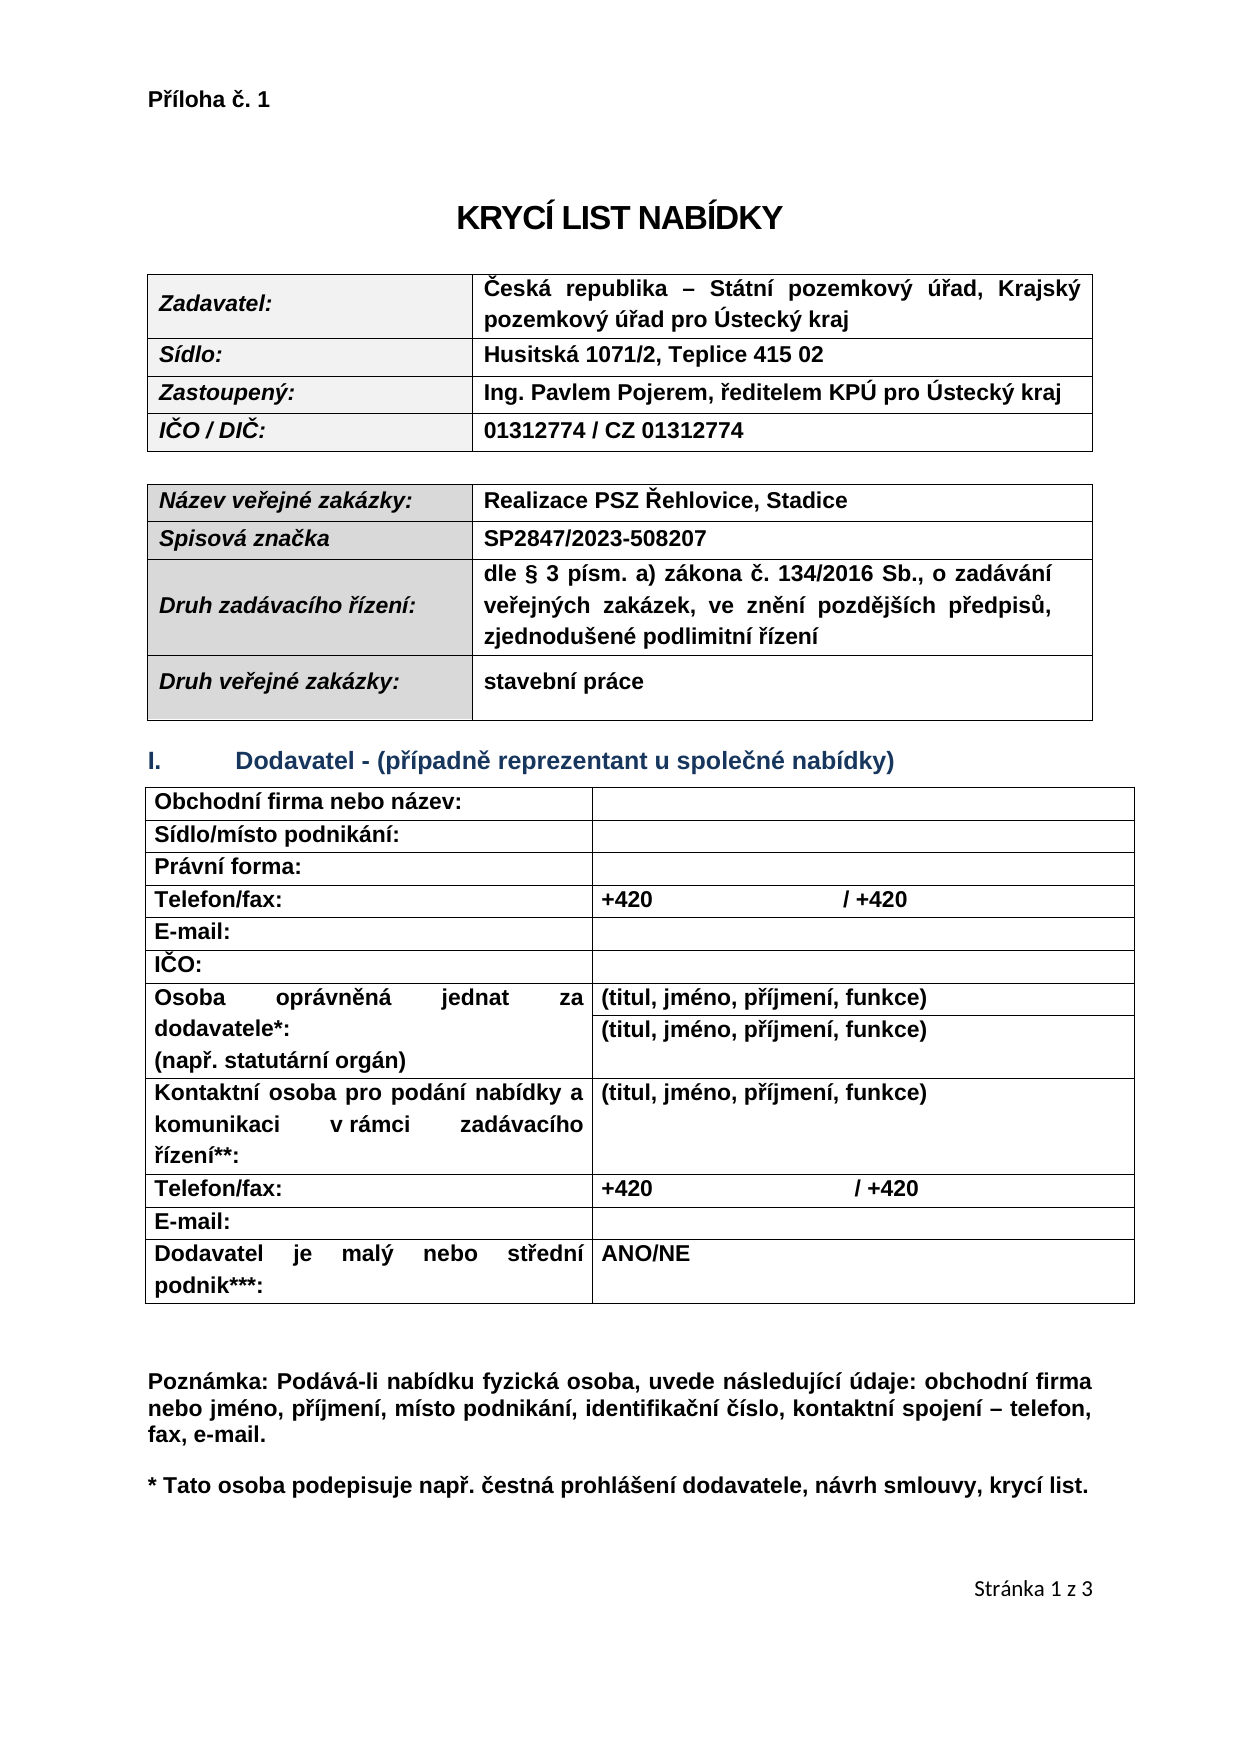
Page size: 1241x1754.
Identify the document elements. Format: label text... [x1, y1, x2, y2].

table_cell [593, 821, 1134, 852]
table_cell ANO/NE [593, 1240, 1134, 1303]
table_header Česká republika – Státní pozemkový úřad, Krajský pozemkový úřad pro Ústecký kraj [473, 275, 1092, 338]
table_header Název veřejné zakázky: [148, 485, 472, 521]
table_cell Právní forma: [146, 853, 592, 885]
text * Tato osoba podepisuje např. čestná prohlášení dodavatele, návrh smlouvy, krycí list. [148, 1472, 1093, 1499]
table_header Realizace PSZ Řehlovice, Stadice [473, 485, 1092, 521]
table_cell Sídlo: [148, 339, 472, 376]
table_cell [593, 1208, 1134, 1239]
table_cell (titul, jméno, příjmení, funkce) [593, 1016, 1134, 1078]
table_cell [593, 951, 1134, 982]
table_cell Kontaktní osoba pro podání nabídky a komunikaci v rámci zadávacího řízení**: [146, 1079, 592, 1174]
table_cell +420 / +420 [593, 1175, 1134, 1207]
table_cell (titul, jméno, příjmení, funkce) [593, 1079, 1134, 1174]
table_cell +420 / +420 [593, 886, 1134, 917]
text Poznámka: Podává-li nabídku fyzická osoba, uvede následující údaje: obchodní firma nebo jméno, příjmení, místo podnikání, identifikační číslo, kontaktní spojení – telefon, fax, e-mail. [148, 1368, 1093, 1447]
table_cell Druh veřejné zakázky: [148, 656, 472, 719]
title Krycí list nabídky [148, 198, 1093, 236]
table_cell Dodavatel je malý nebo střední podnik***: [146, 1240, 592, 1303]
table_cell E-mail: [146, 1208, 592, 1239]
table_header [593, 788, 1134, 819]
table_cell IČO: [146, 951, 592, 982]
table_cell Osoba oprávněná jednat za dodavatele*: (např. statutární orgán) [146, 984, 592, 1078]
table_cell Ing. Pavlem Pojerem, ředitelem KPÚ pro Ústecký kraj [473, 377, 1092, 413]
table_cell Husitská 1071/2, Teplice 415 02 [473, 339, 1092, 376]
table_cell SP2847/2023-508207 [473, 522, 1092, 559]
table_cell Zastoupený: [148, 377, 472, 413]
table_cell 01312774 / CZ 01312774 [473, 414, 1092, 451]
table_header Zadavatel: [148, 275, 472, 338]
table_cell E-mail: [146, 918, 592, 950]
table_cell IČO / DIČ: [148, 414, 472, 451]
table_cell Telefon/fax: [146, 1175, 592, 1207]
subtitle Dodavatel - (případně reprezentant u společné nabídky) [148, 746, 1093, 774]
table_cell [593, 918, 1134, 950]
table_cell Spisová značka [148, 522, 472, 559]
table_cell Telefon/fax: [146, 886, 592, 917]
table_cell (titul, jméno, příjmení, funkce) [593, 984, 1134, 1015]
table_cell [593, 853, 1134, 885]
table_cell dle § 3 písm. a) zákona č. 134/2016 Sb., o zadávání veřejných zakázek, ve znění pozdějších předpisů, zjednodušené podlimitní řízení [473, 560, 1092, 655]
table_cell Druh zadávacího řízení: [148, 560, 472, 655]
table_header Obchodní firma nebo název: [146, 788, 592, 819]
table_cell Sídlo/místo podnikání: [146, 821, 592, 852]
table_cell stavební práce [473, 656, 1092, 719]
